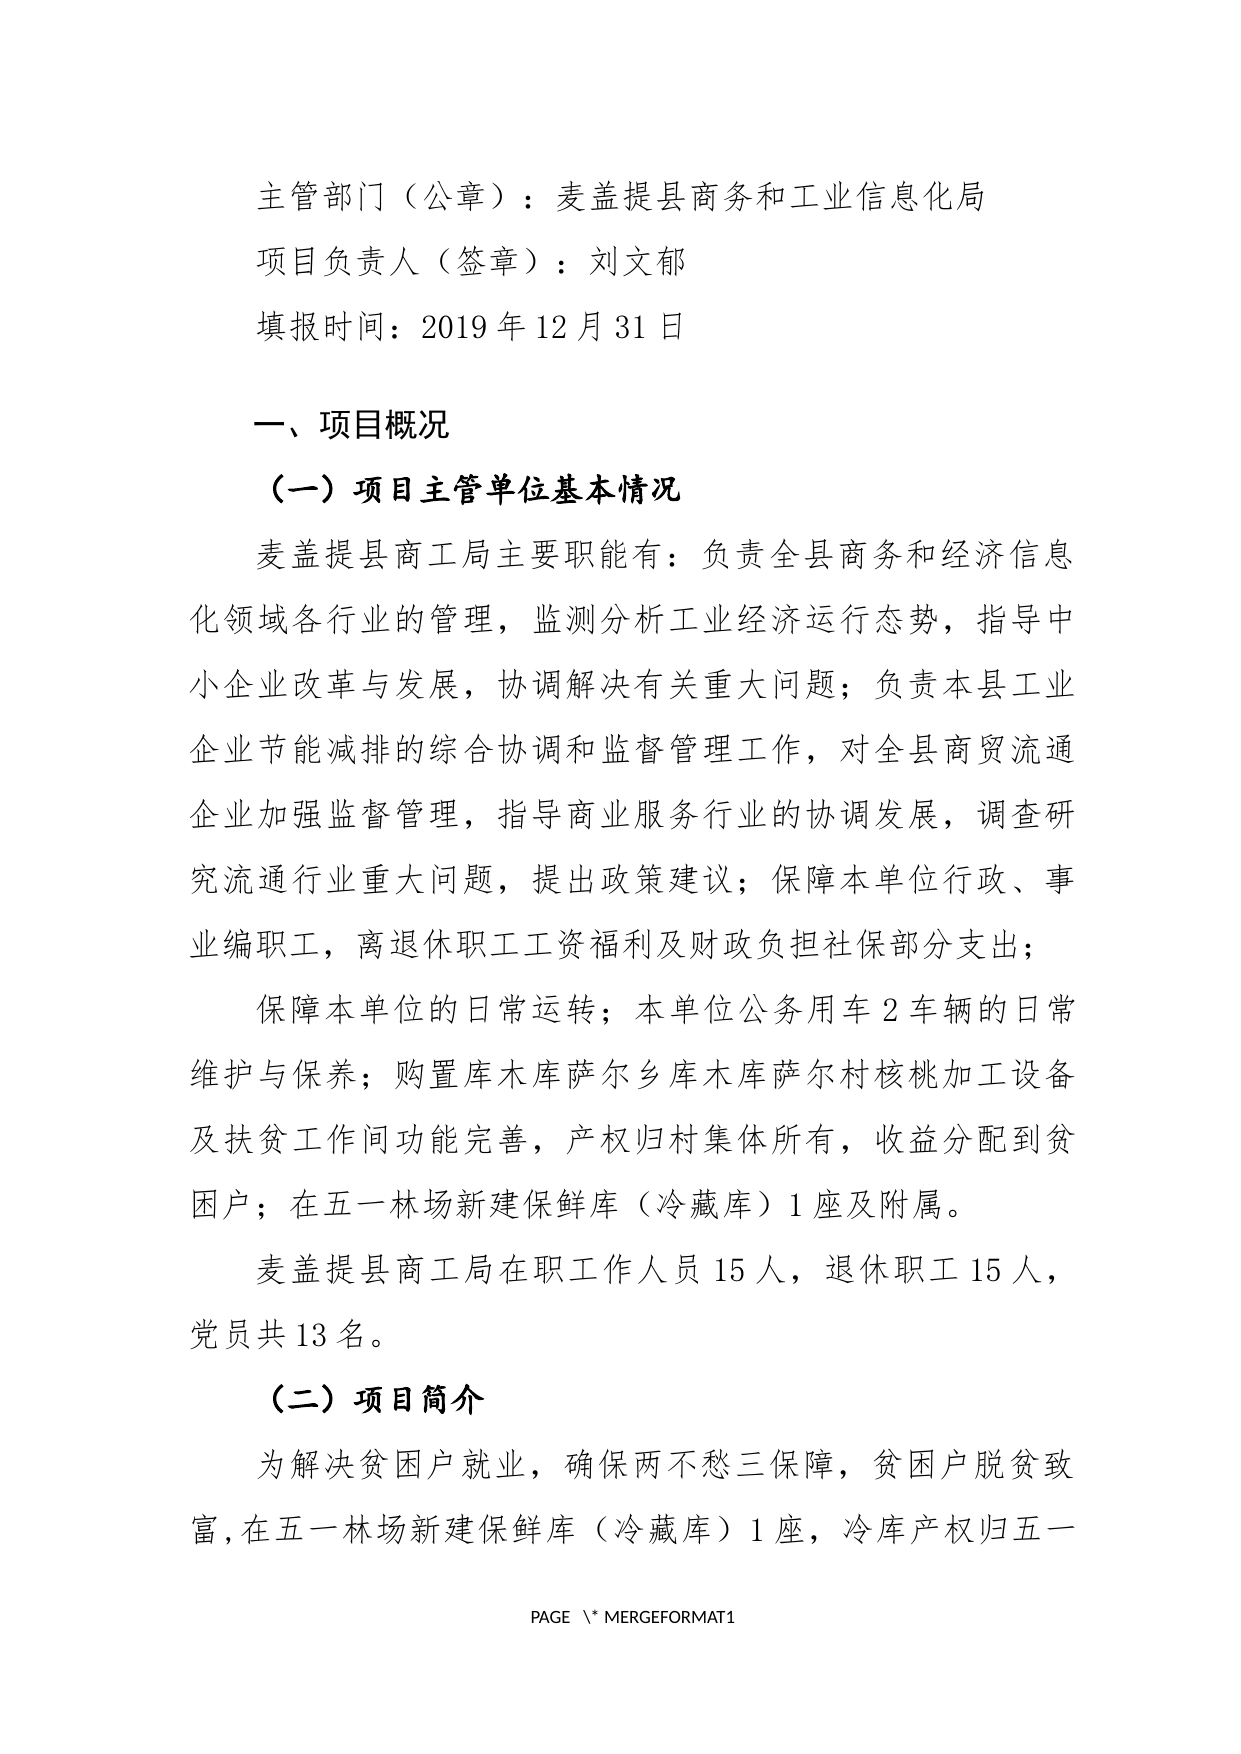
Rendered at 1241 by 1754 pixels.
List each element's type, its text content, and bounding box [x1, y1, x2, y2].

text 保障本单位的日常运转；本单位公务用车2车辆的日常维护与保养；购置库木库萨尔乡库木库萨尔村核桃加工设备及扶贫工作间功能完善，产权归村集体所有，收益分配到贫困户；在五一林场新建保鲜库（冷藏库）1座及附属。 [187, 974, 1078, 1234]
text 一、项目概况 [187, 389, 1078, 454]
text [187, 1429, 1078, 1559]
text 填报时间：2019年12月31日 [187, 292, 1078, 357]
list 项目简介 [187, 1364, 1078, 1429]
text 主管部门（公章）：麦盖提县商务和工业信息化局 [187, 162, 1078, 227]
text 麦盖提县商工局主要职能有：负责全县商务和经济信息化领域各行业的管理，监测分析工业经济运行态势，指导中小企业改革与发展，协调解决有关重大问题；负责本县工业企业节能减排的综合协调和监督管理工作，对全县商贸流通企业加强监督管理，指导商业服务行业的协调发展，调查研究流通行业重大问题，提出政策建议；保障本单位行政、事业编职工，离退休职工工资福利及财政负担社保部分支出； [187, 519, 1078, 974]
text 项目负责人（签章）：刘文郁 [187, 227, 1078, 292]
text （一）项目主管单位基本情况 [187, 454, 1078, 519]
text 麦盖提县商工局在职工作人员15人，退休职工15人，党员共13名。 [187, 1234, 1078, 1364]
